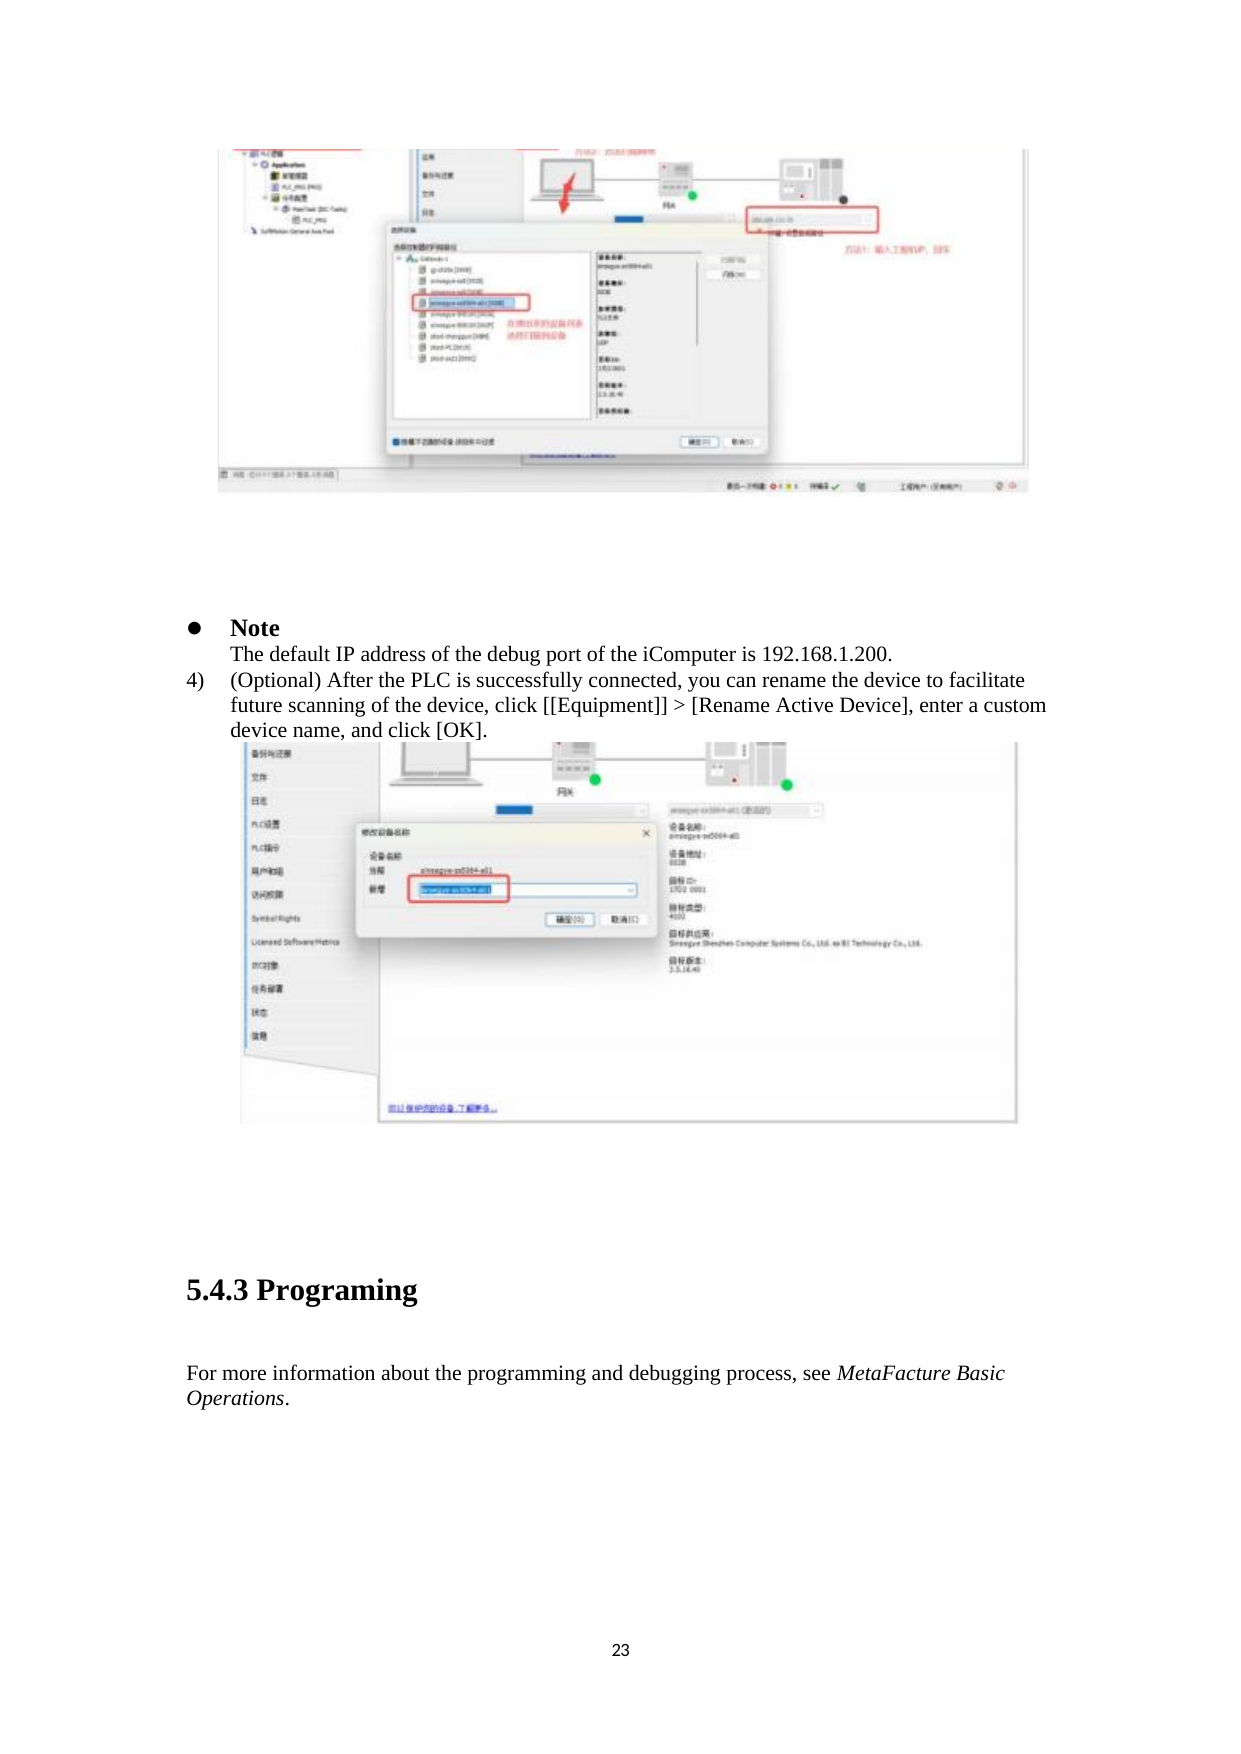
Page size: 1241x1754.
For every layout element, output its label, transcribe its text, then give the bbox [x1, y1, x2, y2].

text For more information about the programming and debugging process, see MetaFacture Basic Operations. [186, 1360, 1054, 1411]
picture [217, 149, 1029, 497]
list (Optional) After the PLC is successfully connected, you can rename the device to facilitate future scanning of the device, click [[Equipment]] > [Rename Active Device], enter a custom device name, and click [OK]. [186, 667, 1054, 742]
picture [240, 742, 1021, 1124]
list Note [186, 613, 1054, 641]
subtitle 5.4.3 Programing [186, 1271, 1054, 1307]
text The default IP address of the debug port of the iComputer is 192.168.1.200. [186, 641, 1054, 667]
